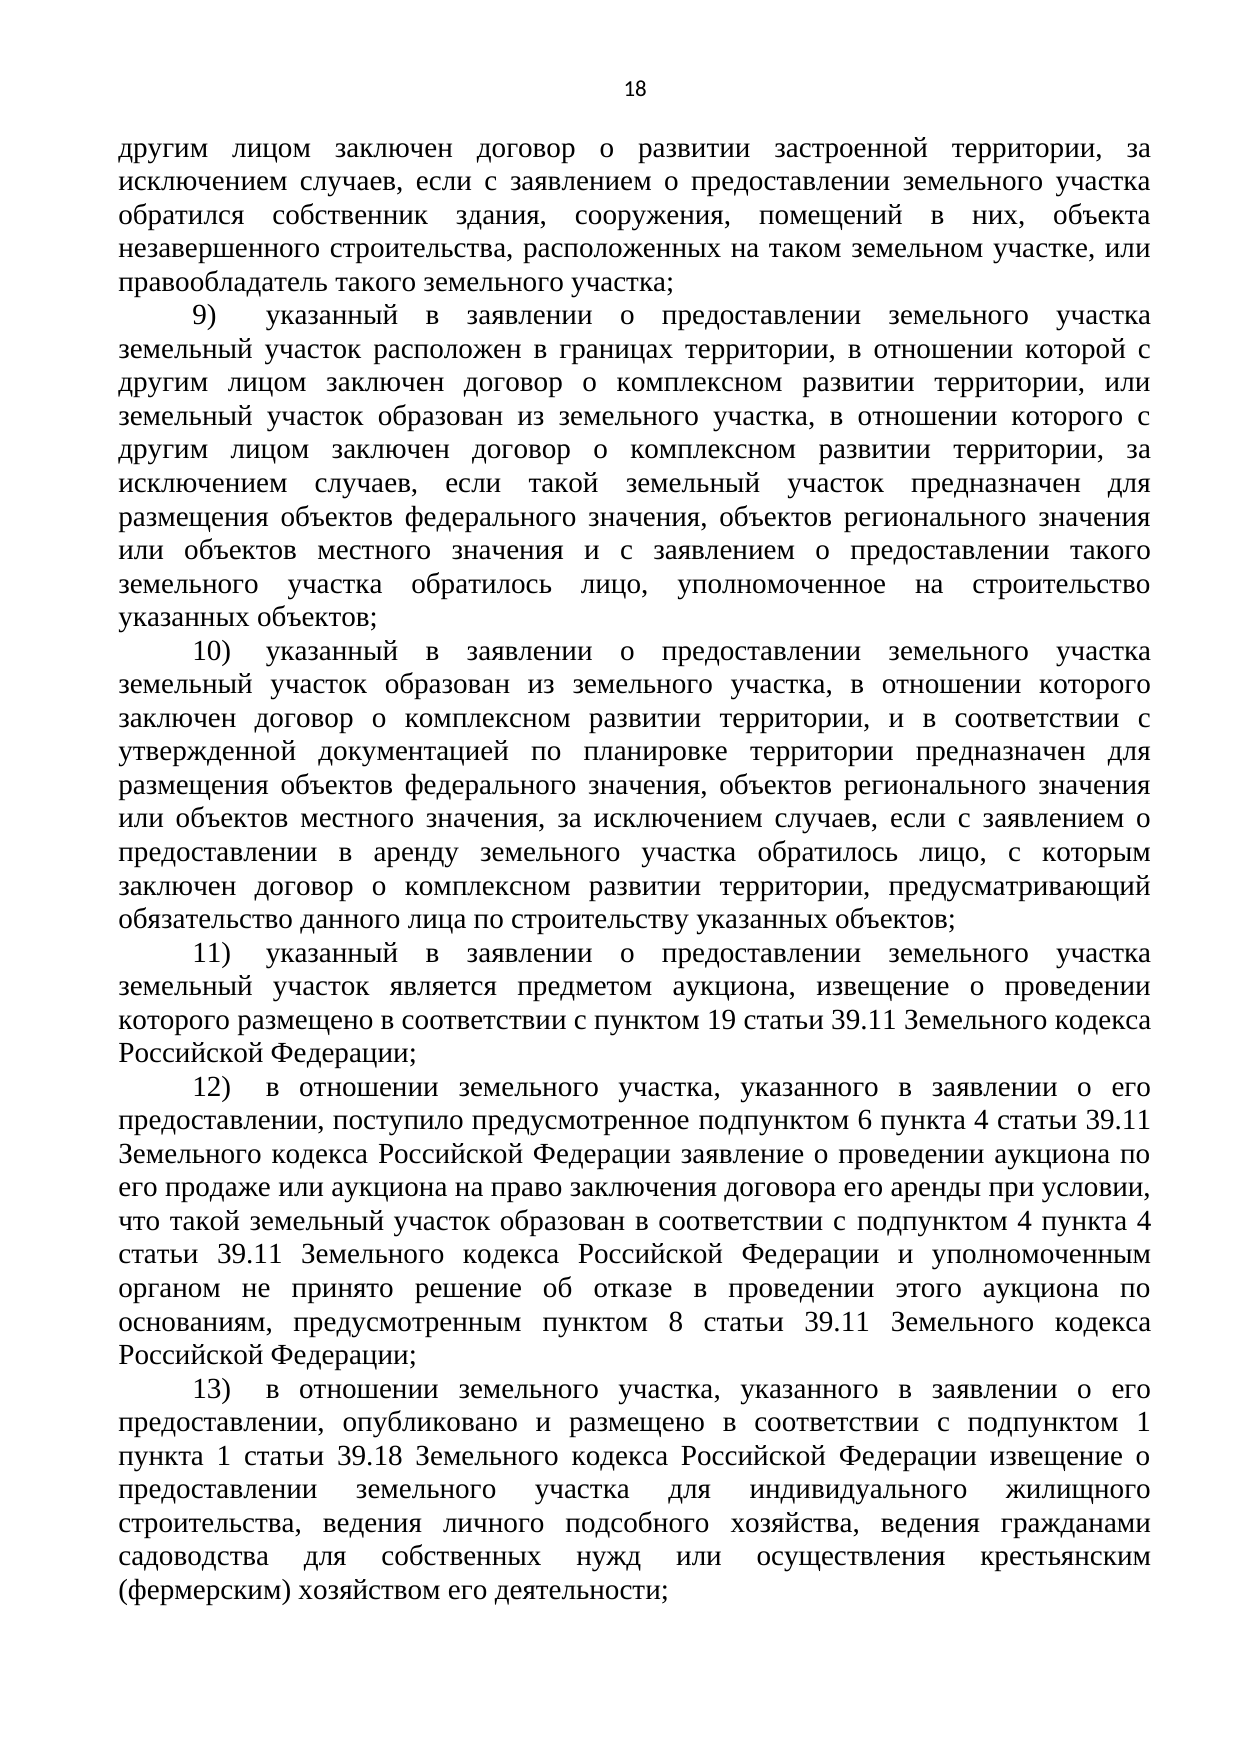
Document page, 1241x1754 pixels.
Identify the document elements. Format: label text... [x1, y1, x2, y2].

list в отношении земельного участка, указанного в заявлении о его предоставлении, поступило предусмотренное подпунктом 6 пункта 4 статьи 39.11 Земельного кодекса Российской Федерации заявление о проведении аукциона по его продаже или аукциона на право заключения договора его аренды при условии, что такой земельный участок образован в соответствии с подпунктом 4 пункта 4 статьи 39.11 Земельного кодекса Российской Федерации и уполномоченным органом не принято решение об отказе в проведении этого аукциона по основаниям, предусмотренным пунктом 8 статьи 39.11 Земельного кодекса Российской Федерации; [118, 1069, 1152, 1371]
list указанный в заявлении о предоставлении земельного участка земельный участок образован из земельного участка, в отношении которого заключен договор о комплексном развитии территории, и в соответствии с утвержденной документацией по планировке территории предназначен для размещения объектов федерального значения, объектов регионального значения или объектов местного значения, за исключением случаев, если с заявлением о предоставлении в аренду земельного участка обратилось лицо, с которым заключен договор о комплексном развитии территории, предусматривающий обязательство данного лица по строительству указанных объектов; [118, 633, 1152, 935]
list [118, 130, 1152, 297]
list указанный в заявлении о предоставлении земельного участка земельный участок расположен в границах территории, в отношении которой с другим лицом заключен договор о комплексном развитии территории, или земельный участок образован из земельного участка, в отношении которого с другим лицом заключен договор о комплексном развитии территории, за исключением случаев, если такой земельный участок предназначен для размещения объектов федерального значения, объектов регионального значения или объектов местного значения и с заявлением о предоставлении такого земельного участка обратилось лицо, уполномоченное на строительство указанных объектов; [118, 297, 1152, 633]
list в отношении земельного участка, указанного в заявлении о его предоставлении, опубликовано и размещено в соответствии с подпунктом 1 пункта 1 статьи 39.18 Земельного кодекса Российской Федерации извещение о предоставлении земельного участка для индивидуального жилищного строительства, ведения личного подсобного хозяйства, ведения гражданами садоводства для собственных нужд или осуществления крестьянским (фермерским) хозяйством его деятельности; [118, 1371, 1152, 1606]
list указанный в заявлении о предоставлении земельного участка земельный участок является предметом аукциона, извещение о проведении которого размещено в соответствии с пунктом 19 статьи 39.11 Земельного кодекса Российской Федерации; [118, 935, 1152, 1069]
